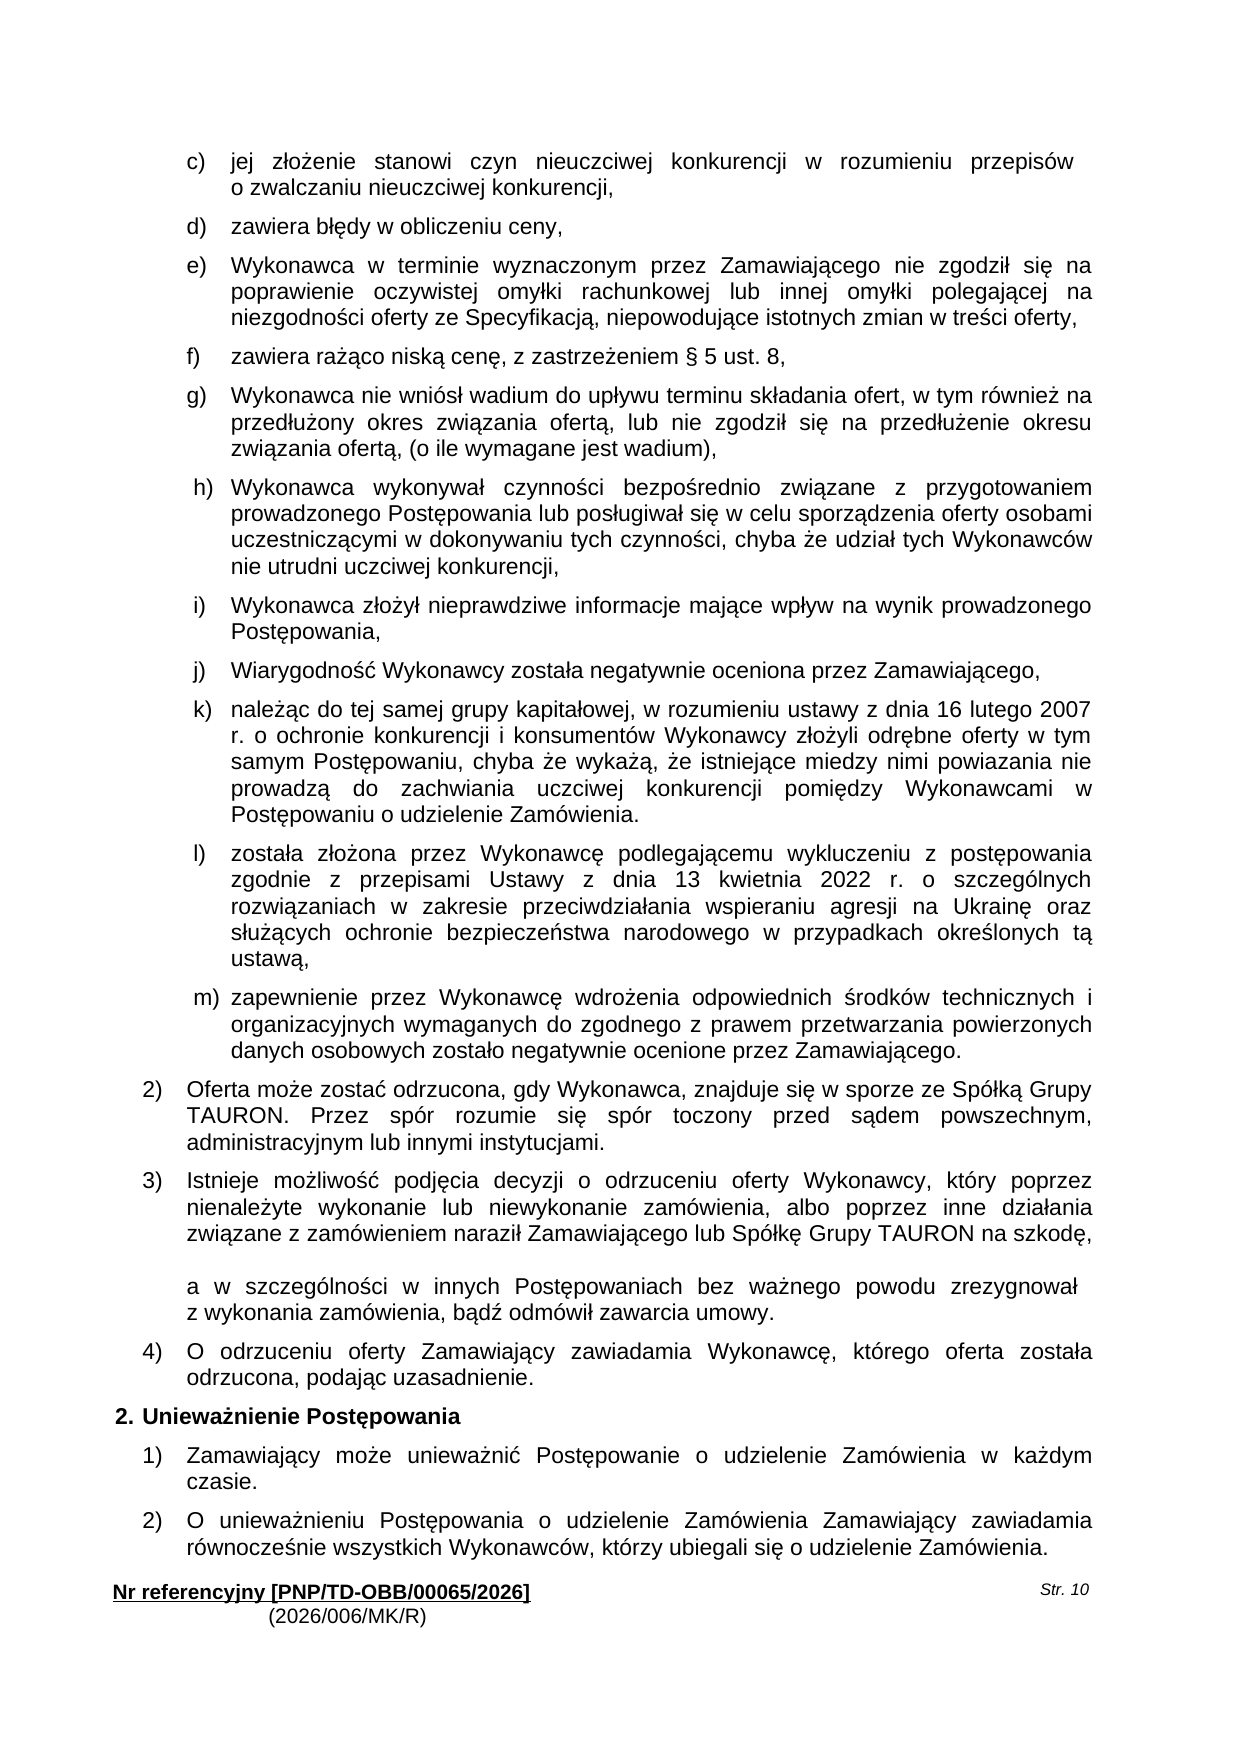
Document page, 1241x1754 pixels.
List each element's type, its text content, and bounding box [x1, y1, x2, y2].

list została złożona przez Wykonawcę podlegającemu wykluczeniu z postępowania zgodnie z przepisami Ustawy z dnia 13 kwietnia 2022 r. o szczególnych rozwiązaniach w zakresie przeciwdziałania wspieraniu agresji na Ukrainę oraz służących ochronie bezpieczeństwa narodowego w przypadkach określonych tą ustawą, [193, 840, 1093, 972]
list Wykonawca w terminie wyznaczonym przez Zamawiającego nie zgodził się na poprawienie oczywistej omyłki rachunkowej lub innej omyłki polegającej na niezgodności oferty ze Specyfikacją, niepowodujące istotnych zmian w treści oferty, [186, 252, 1093, 331]
list Wiarygodność Wykonawcy została negatywnie oceniona przez Zamawiającego, [193, 657, 1093, 683]
list Wykonawca nie wniósł wadium do upływu terminu składania ofert, w tym również na przedłużony okres związania ofertą, lub nie zgodził się na przedłużenie okresu związania ofertą, (o ile wymagane jest wadium), [186, 382, 1093, 461]
text 4) O odrzuceniu oferty Zamawiający zawiadamia Wykonawcę, którego oferta została odrzucona, podając uzasadnienie. [142, 1338, 1093, 1391]
list zapewnienie przez Wykonawcę wdrożenia odpowiednich środków technicznych i organizacyjnych wymaganych do zgodnego z prawem przetwarzania powierzonych danych osobowych zostało negatywnie ocenione przez Zamawiającego. [193, 984, 1093, 1063]
list Wykonawca złożył nieprawdziwe informacje mające wpływ na wynik prowadzonego Postępowania, [193, 592, 1093, 644]
list O unieważnieniu Postępowania o udzielenie Zamówienia Zamawiający zawiadamia równocześnie wszystkich Wykonawców, którzy ubiegali się o udzielenie Zamówienia. [142, 1507, 1093, 1560]
list zawiera rażąco niską cenę, z zastrzeżeniem § 5 ust. 8, [186, 343, 1093, 369]
list Zamawiający może unieważnić Postępowanie o udzielenie Zamówienia w każdym czasie. [142, 1442, 1093, 1495]
list Wykonawca wykonywał czynności bezpośrednio związane z przygotowaniem prowadzonego Postępowania lub posługiwał się w celu sporządzenia oferty osobami uczestniczącymi w dokonywaniu tych czynności, chyba że udział tych Wykonawców nie utrudni uczciwej konkurencji, [193, 474, 1093, 579]
list Unieważnienie Postępowania [115, 1403, 1093, 1429]
list należąc do tej samej grupy kapitałowej, w rozumieniu ustawy z dnia 16 lutego 2007 r. o ochronie konkurencji i konsumentów Wykonawcy złożyli odrębne oferty w tym samym Postępowaniu, chyba że wykażą, że istniejące miedzy nimi powiazania nie prowadzą do zachwiania uczciwej konkurencji pomiędzy Wykonawcami w Postępowaniu o udzielenie Zamówienia. [193, 696, 1093, 827]
list jej złożenie stanowi czyn nieuczciwej konkurencji w rozumieniu przepisów o zwalczaniu nieuczciwej konkurencji, [186, 148, 1093, 200]
text 3) Istnieje możliwość podjęcia decyzji o odrzuceniu oferty Wykonawcy, który poprzez nienależyte wykonanie lub niewykonanie zamówienia, albo poprzez inne działania związane z zamówieniem naraził Zamawiającego lub Spółkę Grupy TAURON na szkodę, a w szczególności w innych Postępowaniach bez ważnego powodu zrezygnował z wykonania zamówienia, bądź odmówił zawarcia umowy. [142, 1167, 1093, 1325]
text 2) Oferta może zostać odrzucona, gdy Wykonawca, znajduje się w sporze ze Spółką Grupy TAURON. Przez spór rozumie się spór toczony przed sądem powszechnym, administracyjnym lub innymi instytucjami. [142, 1076, 1093, 1155]
list zawiera błędy w obliczeniu ceny, [186, 213, 1093, 239]
